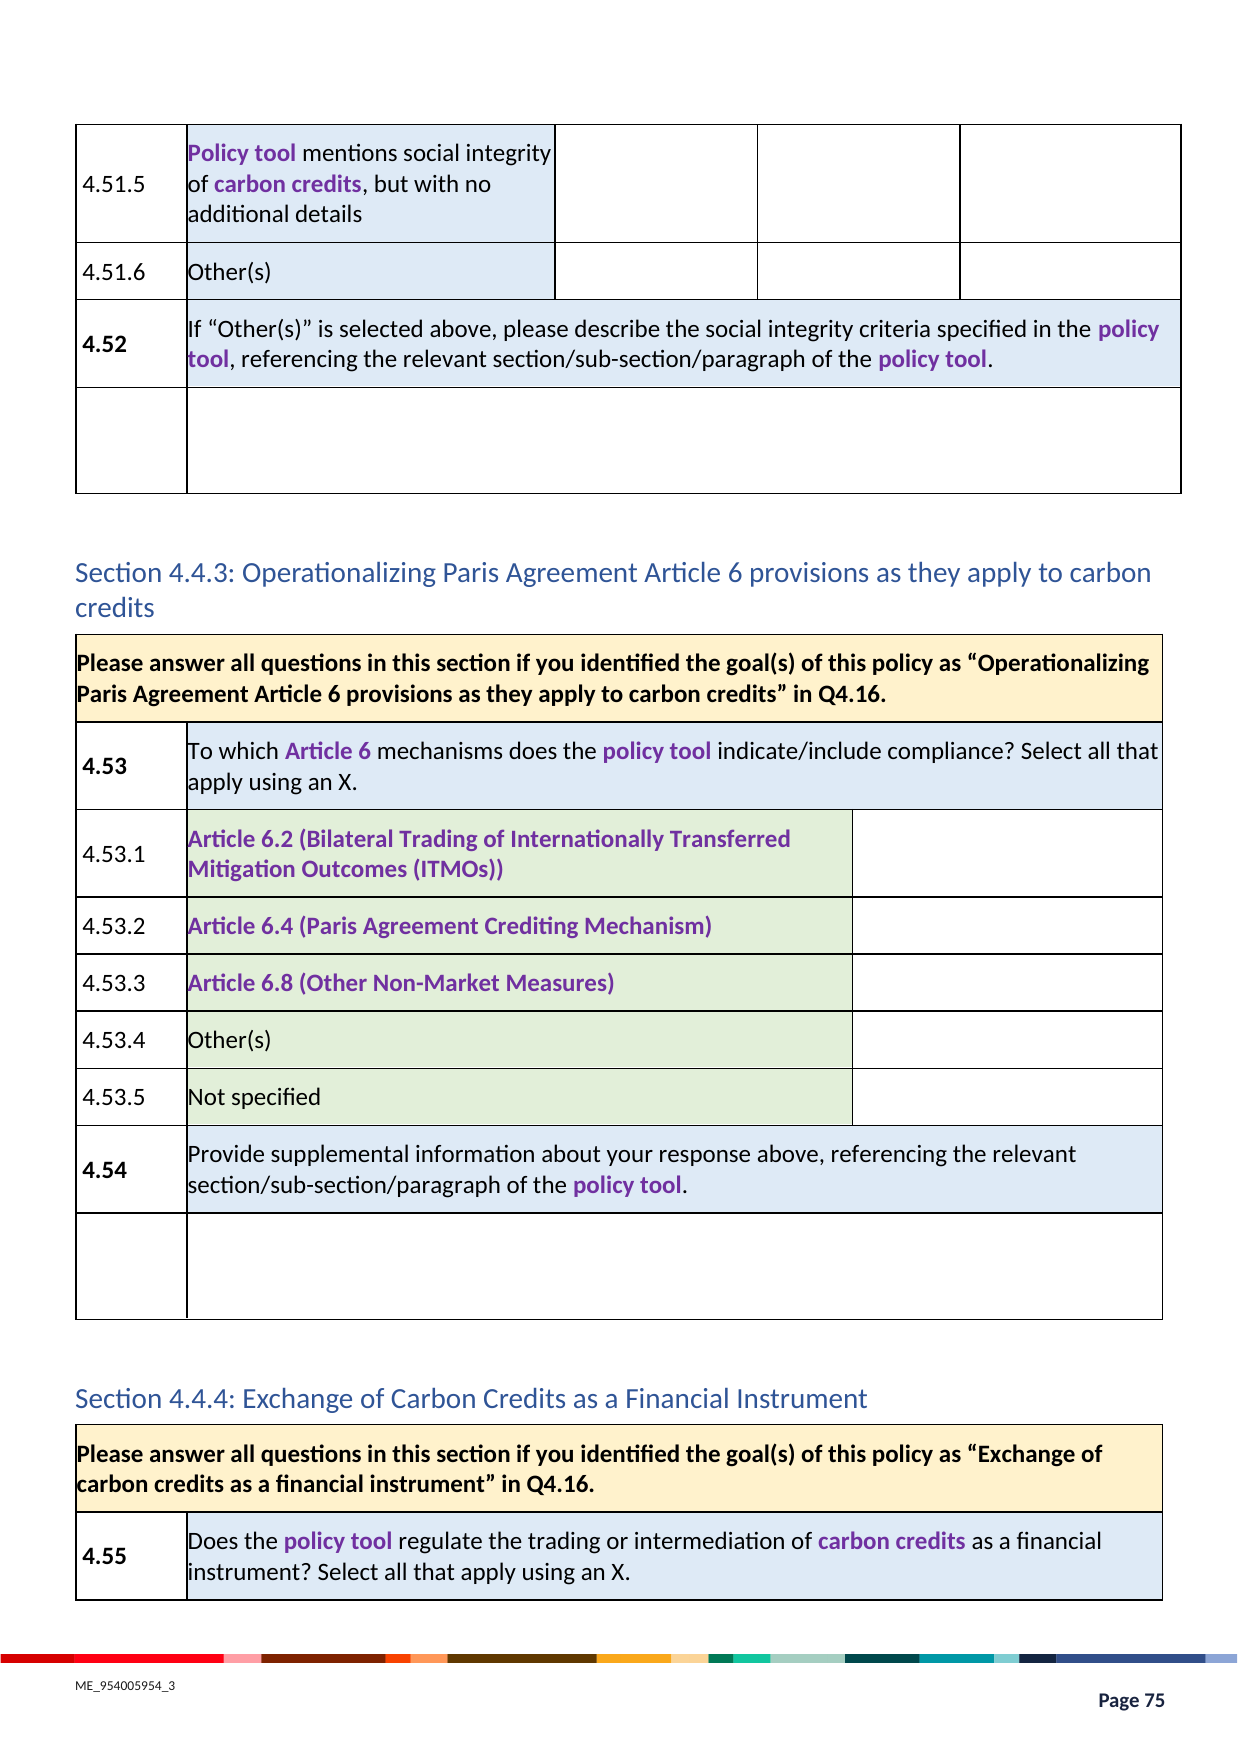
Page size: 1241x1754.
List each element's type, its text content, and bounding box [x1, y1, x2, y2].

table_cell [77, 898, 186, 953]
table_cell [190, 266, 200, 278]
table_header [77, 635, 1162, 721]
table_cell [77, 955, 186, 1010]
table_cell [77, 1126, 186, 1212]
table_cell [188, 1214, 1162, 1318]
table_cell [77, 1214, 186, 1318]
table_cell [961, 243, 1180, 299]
picture [0, 1654, 1236, 1663]
subtitle Section 4.4.3: Operationalizing Paris Agreement Article 6 provisions as they apply to carbon credits [75, 554, 1165, 625]
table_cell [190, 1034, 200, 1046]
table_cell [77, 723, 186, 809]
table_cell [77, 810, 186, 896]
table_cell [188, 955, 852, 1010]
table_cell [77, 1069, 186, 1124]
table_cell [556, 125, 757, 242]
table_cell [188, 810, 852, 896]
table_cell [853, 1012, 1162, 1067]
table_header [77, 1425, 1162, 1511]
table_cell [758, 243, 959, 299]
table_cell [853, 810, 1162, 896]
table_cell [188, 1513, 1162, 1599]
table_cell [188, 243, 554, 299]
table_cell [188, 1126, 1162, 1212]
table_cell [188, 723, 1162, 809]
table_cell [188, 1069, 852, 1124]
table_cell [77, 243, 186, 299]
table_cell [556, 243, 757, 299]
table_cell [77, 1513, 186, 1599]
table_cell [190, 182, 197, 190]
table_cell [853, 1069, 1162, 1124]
subtitle Section 4.4.4: Exchange of Carbon Credits as a Financial Instrument [75, 1380, 1165, 1415]
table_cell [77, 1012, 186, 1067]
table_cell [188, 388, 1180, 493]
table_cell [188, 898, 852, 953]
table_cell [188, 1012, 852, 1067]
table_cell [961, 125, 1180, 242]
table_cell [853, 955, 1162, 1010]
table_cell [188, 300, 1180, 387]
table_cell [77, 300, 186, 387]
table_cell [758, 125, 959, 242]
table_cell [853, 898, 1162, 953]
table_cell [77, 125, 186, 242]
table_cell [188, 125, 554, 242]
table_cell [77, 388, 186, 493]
